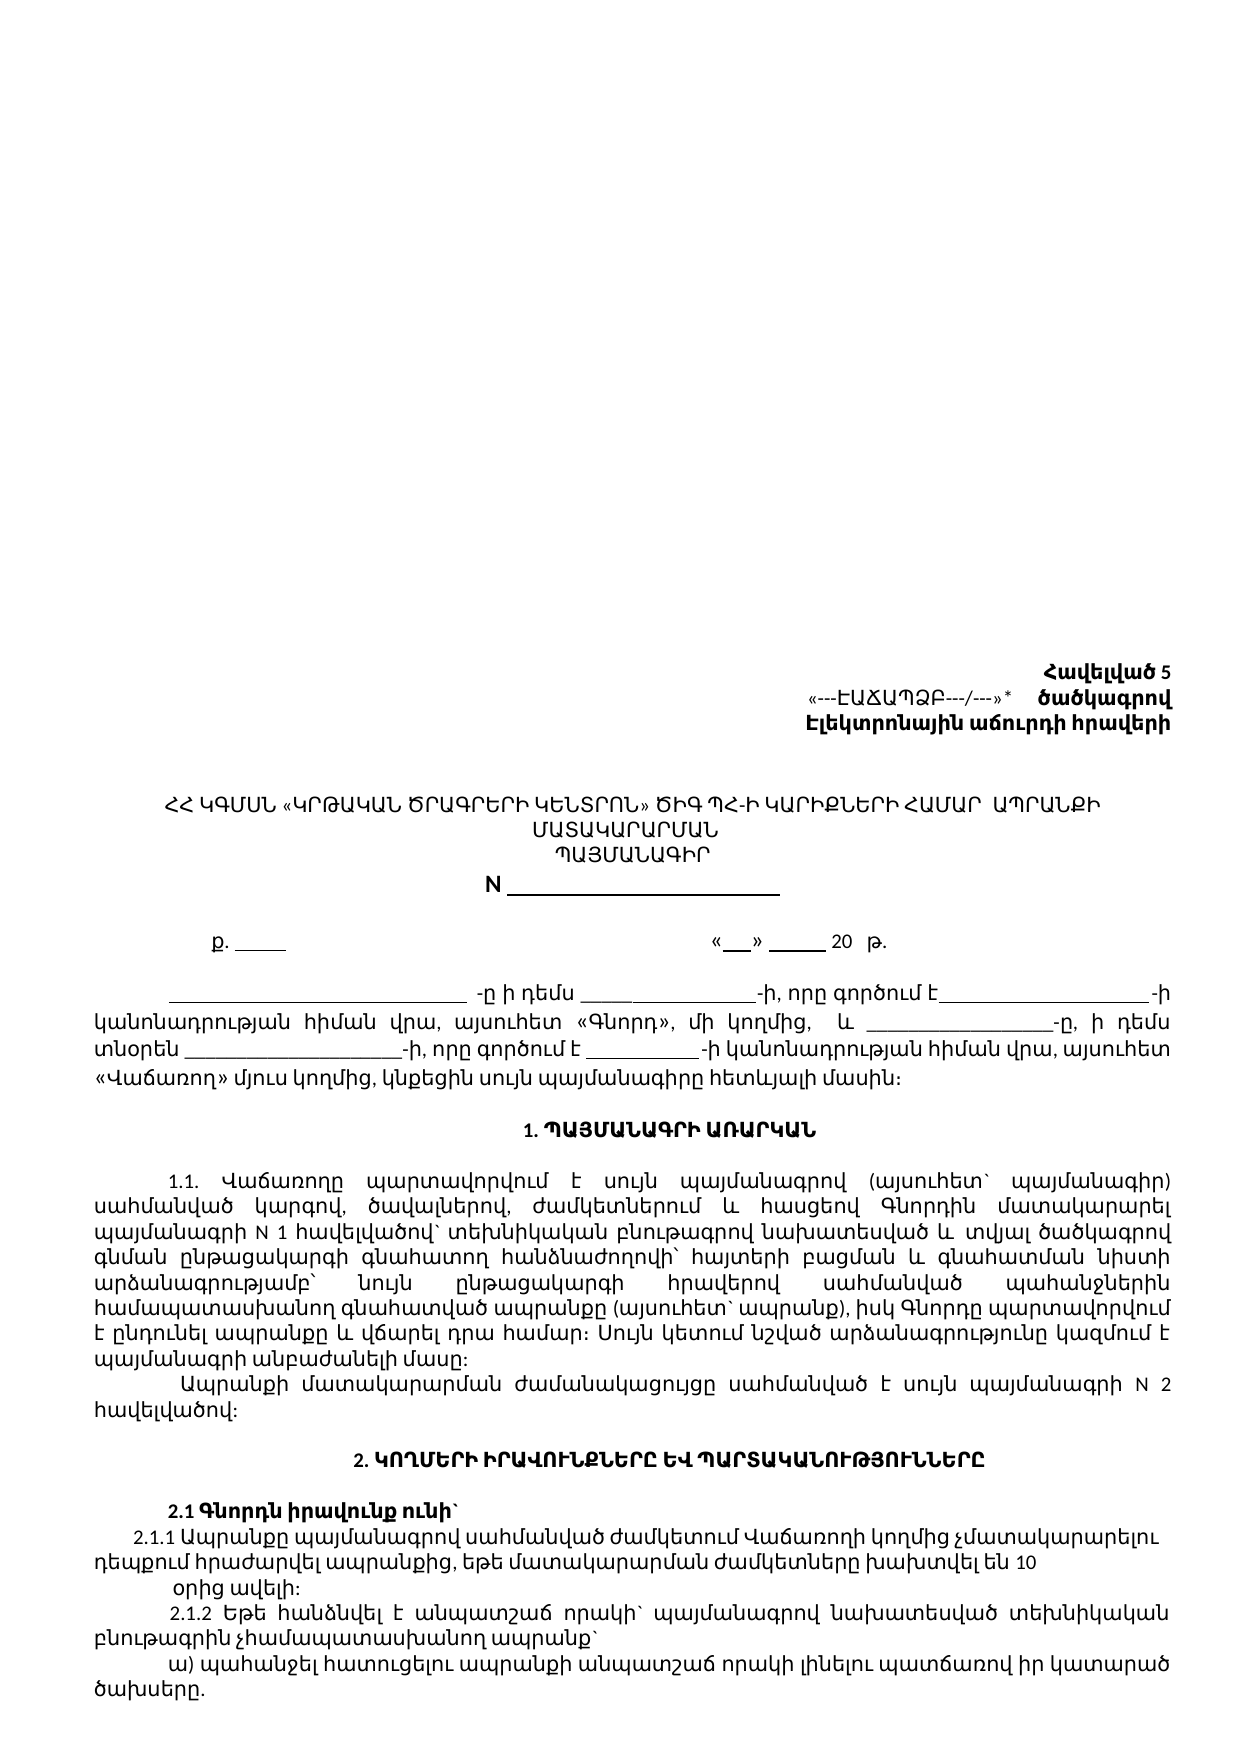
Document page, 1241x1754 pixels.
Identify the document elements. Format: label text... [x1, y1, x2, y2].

text ա) պահանջել հատուցելու ապրանքի անպատշաճ որակի լինելու պատճառով իր կատարած ծախսերը. [94, 1651, 1171, 1702]
text -ը ի դեմս _____ -ի, որը գործում է -ի կանոնադրության հիման վրա, այսուհետ «Գնորդ», մի կողմից, և __________________-ը, ի դեմս տնօրեն _____________________-ի, որը գործում է -ի կանոնադրության հիման վրա, այսուհետ «Վաճառող» մյուս կողմից, կնքեցին սույն պայմանագիրը հետևյալի մասին։ [94, 980, 1171, 1092]
text «---ԷԱՃԱՊՁԲ---/---»* ծածկագրով [94, 685, 1171, 710]
text Ապրանքի մատակարարման ժամանակացույցը սահմանված է սույն պայմանագրի N 2 հավելվածով: [94, 1371, 1171, 1422]
text Էլեկտրոնային աճուրդի հրավերի [94, 710, 1171, 736]
text 2.1 Գնորդն իրավունք ունի` [94, 1498, 1171, 1524]
text ք. « » 20 թ. [94, 924, 1171, 954]
text ՀՀ ԿԳՄՍՆ «ԿՐԹԱԿԱՆ ԾՐԱԳՐԵՐԻ ԿԵՆՏՐՈՆ» ԾԻԳ ՊՀ-Ի ԿԱՐԻՔՆԵՐԻ ՀԱՄԱՐ ԱՊՐԱՆՔԻ ՄԱՏԱԿԱՐԱՐՄԱՆ [79, 792, 1171, 843]
text ՊԱՅՄԱՆԱԳԻՐ [79, 843, 1171, 868]
text 2.1.1 Ապրանքը պայմանագրով սահմանված ժամկետում Վաճառողի կողմից չմատակարարելու դեպքում հրաժարվել ապրանքից, եթե մատակարարման ժամկետները խախտվել են 10 [94, 1524, 1171, 1575]
text օրից ավելի: [94, 1575, 1171, 1600]
text Հավելված 5 [94, 659, 1171, 685]
text N [79, 868, 1171, 898]
text 2.1.2 Եթե հանձնվել է անպատշաճ որակի` պայմանագրով նախատեսված տեխնիկական բնութագրին չհամապատասխանող ապրանք` [94, 1600, 1171, 1651]
text 2. ԿՈՂՄԵՐԻ ԻՐԱՎՈՒՆՔՆԵՐԸ ԵՎ ՊԱՐՏԱԿԱՆՈՒԹՅՈՒՆՆԵՐԸ [94, 1448, 1171, 1473]
text 1. ՊԱՅՄԱՆԱԳՐԻ ԱՌԱՐԿԱՆ [94, 1117, 1171, 1143]
text 1.1. Վաճառողը պարտավորվում է սույն պայմանագրով (այսուհետ` պայմանագիր) սահմանված կարգով, ծավալներով, ժամկետներում և հասցեով Գնորդին մատակարարել պայմանագրի N 1 հավելվածով` տեխնիկական բնութագրով նախատեսված և տվյալ ծածկագրով գնման ընթացակարգի գնահատող հանձնաժողովի՝ հայտերի բացման և գնահատման նիստի արձանագրությամբ՝ նույն ընթացակարգի հրավերով սահմանված պահանջներին համապատասխանող գնահատված ապրանքը (այսուհետ` ապրանք), իսկ Գնորդը պարտավորվում է ընդունել ապրանքը և վճարել դրա համար։ Սույն կետում նշված արձանագրությունը կազմում է պայմանագրի անբաժանելի մասը: [94, 1168, 1171, 1371]
